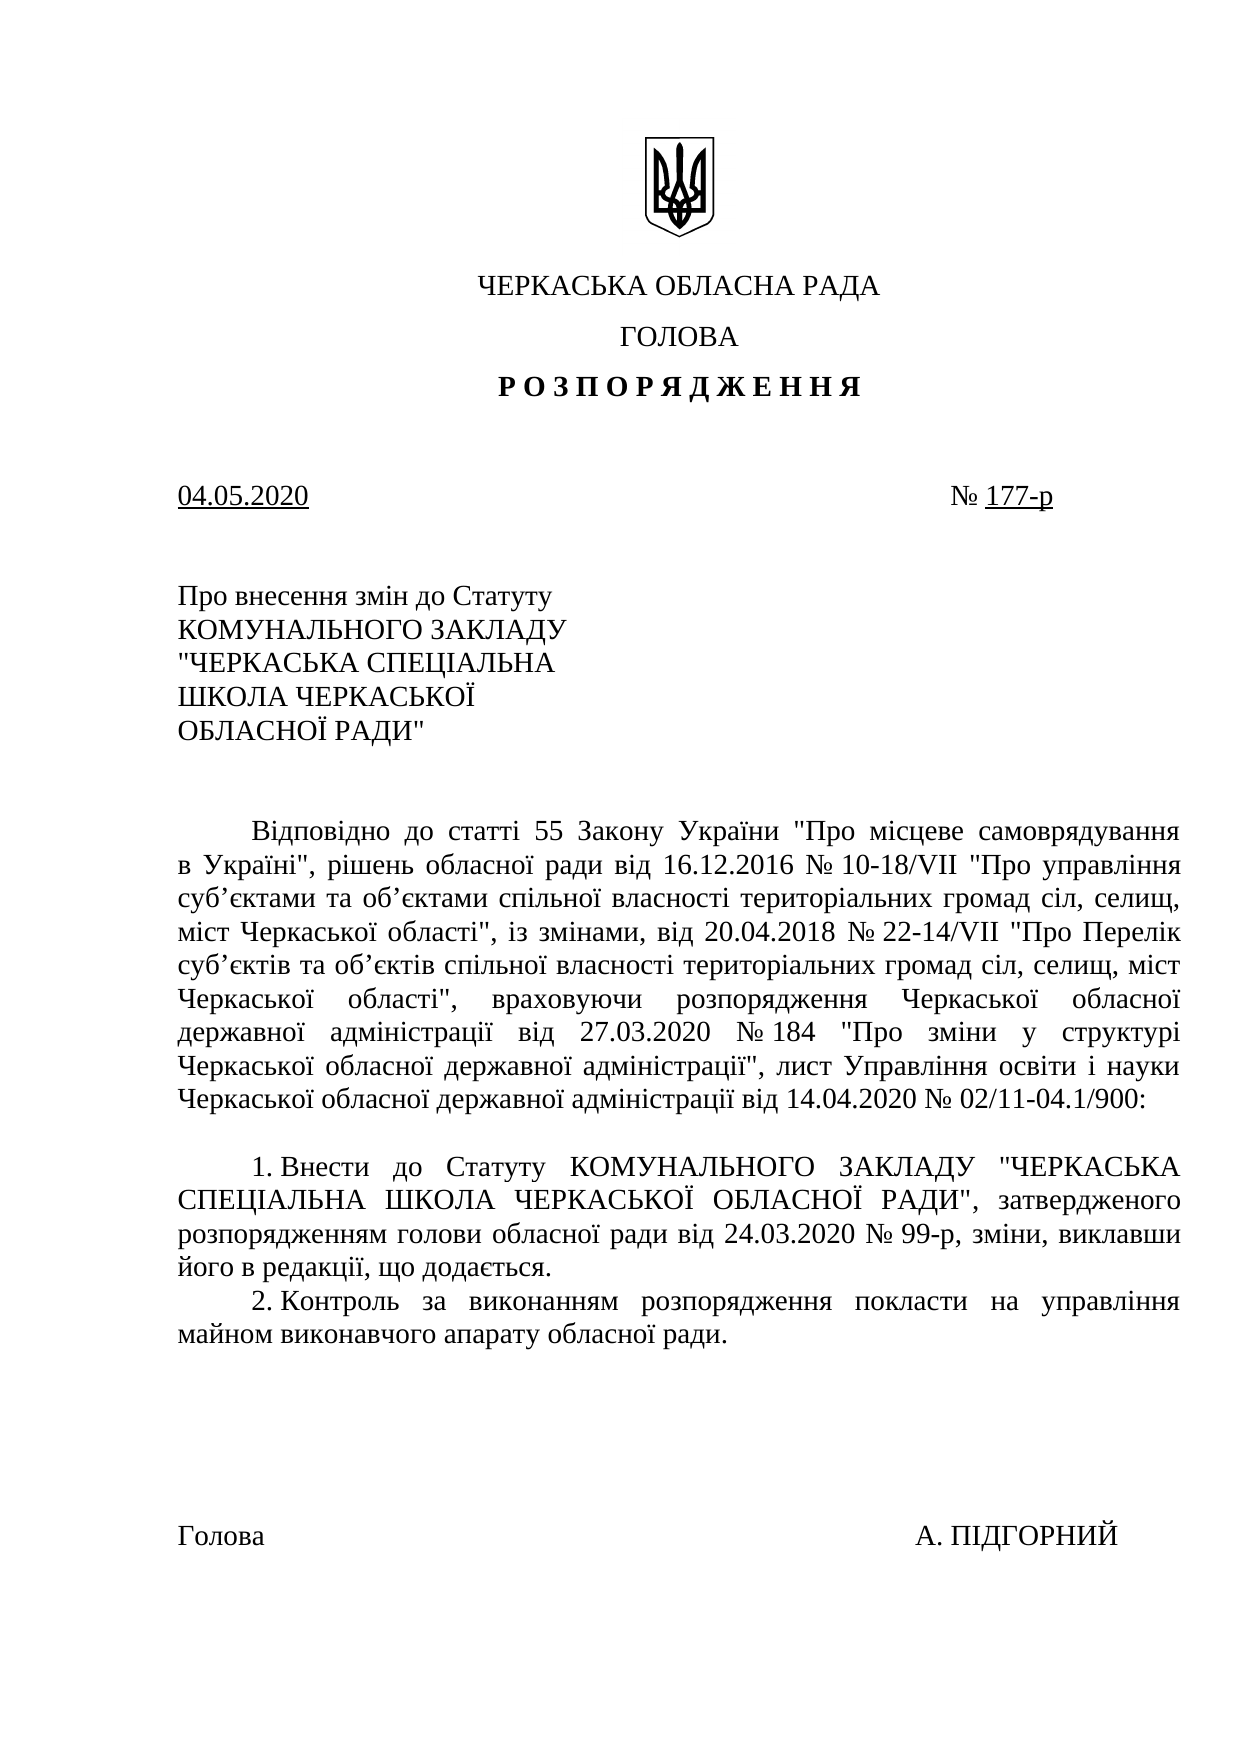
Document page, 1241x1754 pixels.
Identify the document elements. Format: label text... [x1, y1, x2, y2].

text "ЧЕРКАСЬКА СПЕЦІАЛЬНА [177, 646, 1181, 679]
text 04.05.2020 № 177-р [177, 478, 1181, 511]
text школА Черкаської [177, 679, 1181, 713]
text Відповідно до статті 55 Закону України "Про місцеве самоврядування в Україні", рішень обласної ради від 16.12.2016 № 10-18/VIІ "Про управління суб’єктами та об’єктами спільної власності територіальних громад сіл, селищ, міст Черкаської області", із змінами, від 20.04.2018 № 22-14/VIІ "Про Перелік суб’єктів та об’єктів спільної власності територіальних громад сіл, селищ, міст Черкаської області", враховуючи розпорядження Черкаської обласної державної адміністрації від 27.03.2020 № 184 "Про зміни у структурі Черкаської обласної державної адміністрації", лист Управління освіти і науки Черкаської обласної державної адміністрації від 14.04.2020 № 02/11-04.1/900: [177, 813, 1181, 1115]
text 2. Контроль за виконанням розпорядження покласти на управління майном виконавчого апарату обласної ради. [177, 1283, 1181, 1350]
text Голова А. ПІДГОРНИЙ [177, 1518, 1181, 1551]
text ЧЕРКАСЬКА ОБЛАСНА РАДА [177, 268, 1181, 302]
text обласної ради" [177, 713, 1181, 746]
text Про внесення змін до Статуту [177, 578, 1181, 612]
text КОМУНАЛЬНОГО ЗАКЛАДУ [177, 612, 1181, 646]
text Р О З П О Р Я Д Ж Е Н Н Я [177, 369, 1181, 402]
picture [622, 118, 736, 256]
text 1. Внести до Статуту КОМУНАЛЬНОГО ЗАКЛАДУ "ЧЕРКАСЬКА СПЕЦІАЛЬНА ШКОЛА ЧЕРКАСЬКОЇ ОБЛАСНОЇ РАДИ", затвердженого розпорядженням голови обласної ради від 24.03.2020 № 99-р, зміни, виклавши його в редакції, що додається. [177, 1149, 570, 1182]
text 1. Внести до Статуту КОМУНАЛЬНОГО ЗАКЛАДУ "ЧЕРКАСЬКА СПЕЦІАЛЬНА ШКОЛА ЧЕРКАСЬКОЇ ОБЛАСНОЇ РАДИ", затвердженого розпорядженням голови обласної ради від 24.03.2020 № 99-р, зміни, виклавши його в редакції, що додається. [177, 1182, 1181, 1283]
text ГОЛОВА [177, 319, 1181, 352]
